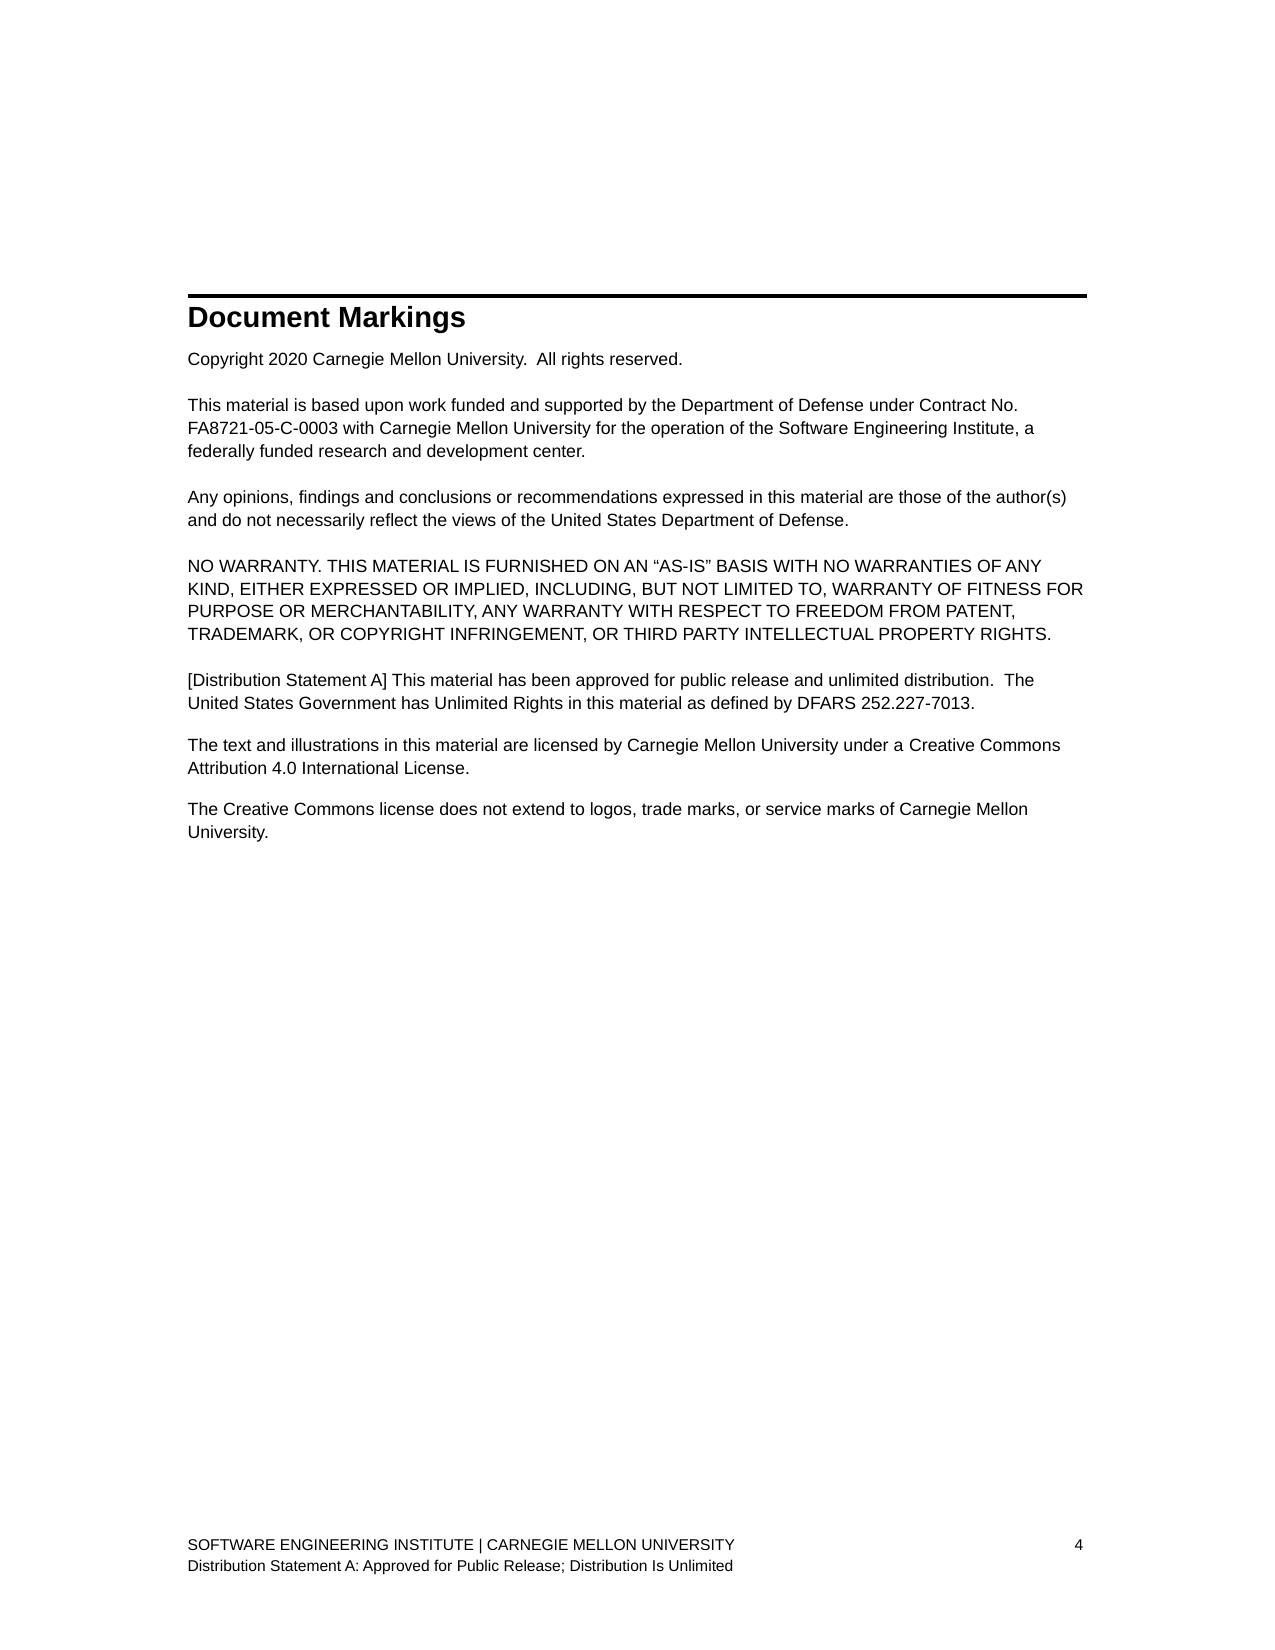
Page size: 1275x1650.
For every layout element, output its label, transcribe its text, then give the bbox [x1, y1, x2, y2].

text The text and illustrations in this material are licensed by Carnegie Mellon University under a Creative Commons Attribution 4.0 International License. [187, 732, 1087, 778]
subtitle Document Markings [187, 295, 1087, 334]
text Copyright 2020 Carnegie Mellon University. All rights reserved. This material is based upon work funded and supported by the Department of Defense under Contract No. FA8721-05-C-0003 with Carnegie Mellon University for the operation of the Software Engineering Institute, a federally funded research and development center. Any opinions, findings and conclusions or recommendations expressed in this material are those of the author(s) and do not necessarily reflect the views of the United States Department of Defense. NO WARRANTY. THIS MATERIAL IS FURNISHED ON AN “AS-IS” BASIS WITH NO WARRANTIES OF ANY KIND, EITHER EXPRESSED OR IMPLIED, INCLUDING, BUT NOT LIMITED TO, WARRANTY OF FITNESS FOR PURPOSE OR MERCHANTABILITY, ANY WARRANTY WITH RESPECT TO FREEDOM FROM PATENT, TRADEMARK, OR COPYRIGHT INFRINGEMENT, OR THIRD PARTY INTELLECTUAL PROPERTY RIGHTS. [Distribution Statement A] This material has been approved for public release and unlimited distribution. The United States Government has Unlimited Rights in this material as defined by DFARS 252.227-7013. [187, 347, 1087, 713]
text The Creative Commons license does not extend to logos, trade marks, or service marks of Carnegie Mellon University. [187, 797, 1087, 842]
